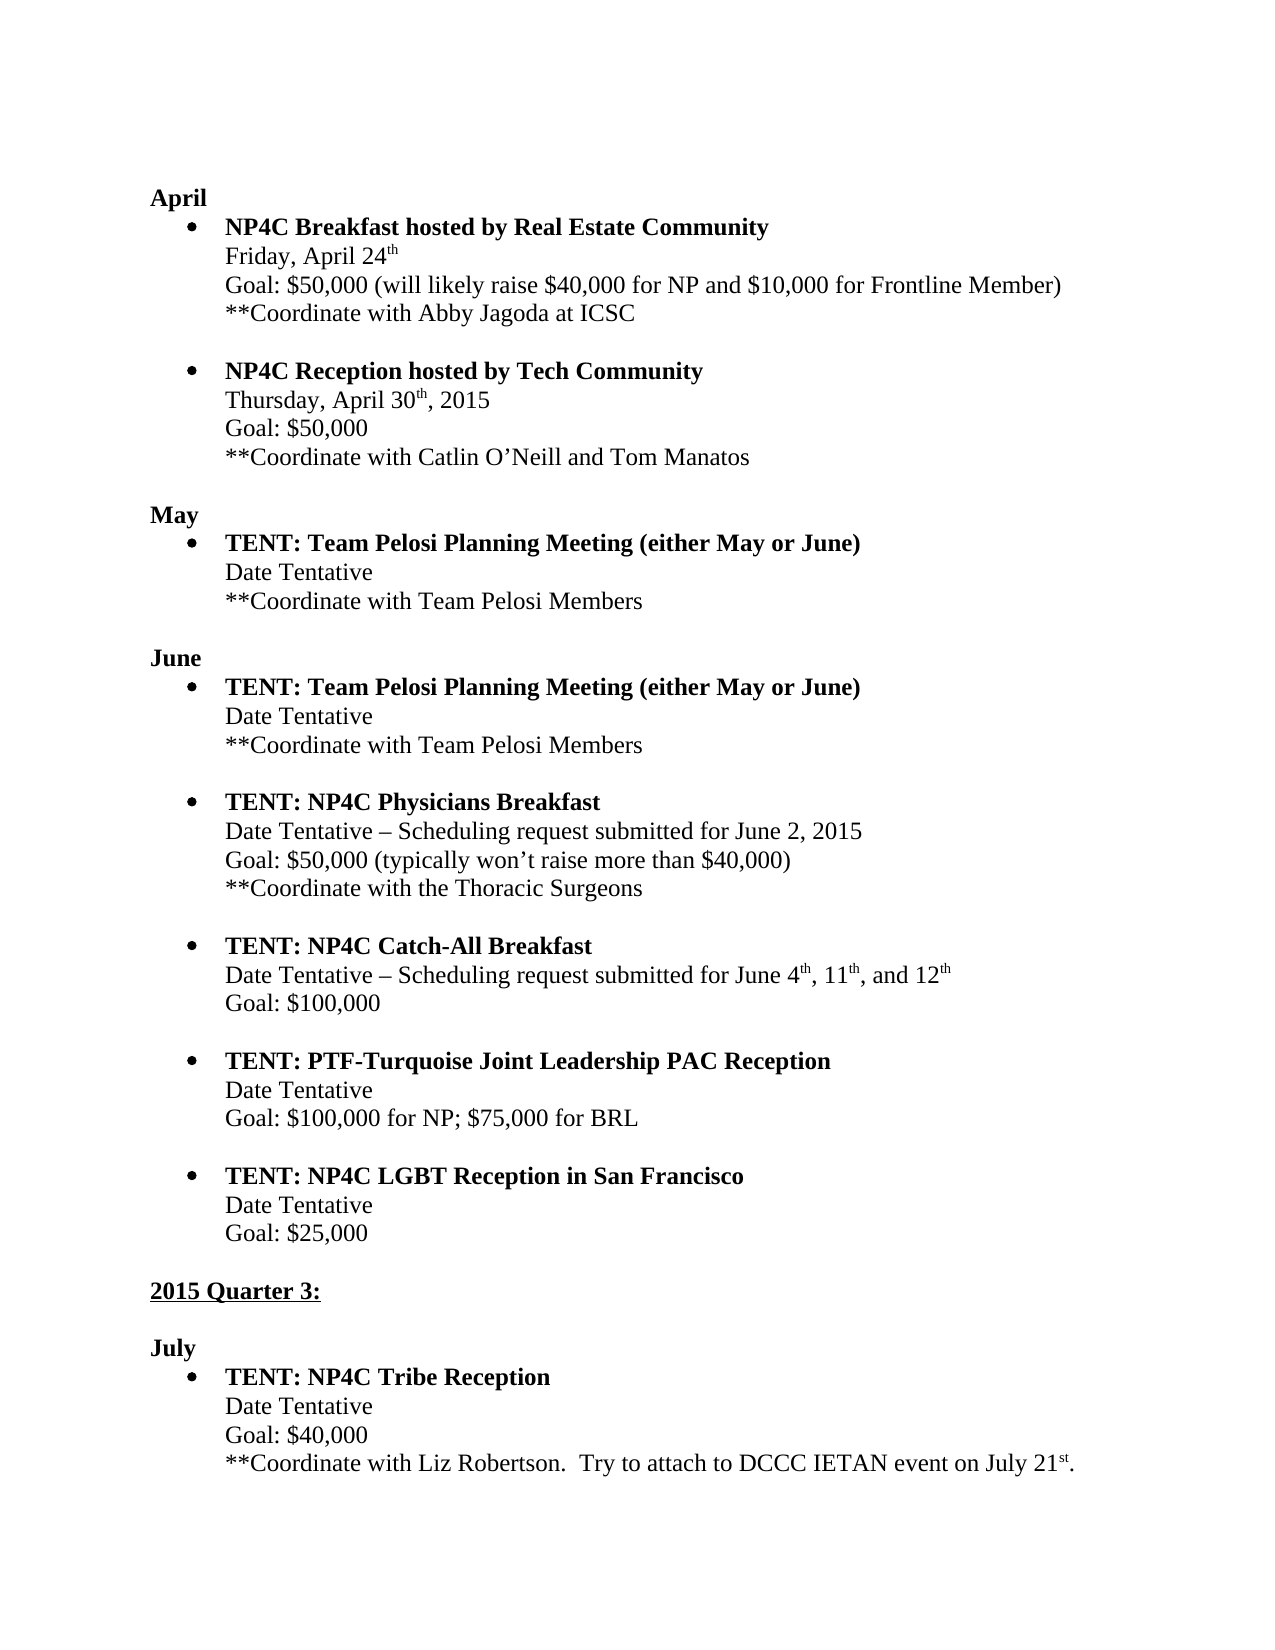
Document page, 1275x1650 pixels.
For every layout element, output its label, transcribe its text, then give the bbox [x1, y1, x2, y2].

list NP4C Reception hosted by Tech Community [187, 356, 1125, 385]
list TENT: NP4C Physicians Breakfast [187, 787, 1125, 816]
list Goal: $25,000 [225, 1218, 1125, 1247]
list **Coordinate with Team Pelosi Members [225, 586, 1125, 615]
list Date Tentative [225, 1075, 1125, 1103]
text Thursday, April 30th, 2015 [150, 385, 1125, 413]
text May [150, 500, 1125, 528]
list **Coordinate with Liz Robertson. Try to attach to DCCC IETAN event on July 21st. [225, 1448, 1125, 1477]
text Goal: $100,000 [150, 988, 1125, 1017]
text Goal: $50,000 (will likely raise $40,000 for NP and $10,000 for Frontline Member) [150, 270, 1125, 298]
text **Coordinate with Catlin O’Neill and Tom Manatos [150, 442, 1125, 471]
text July [150, 1333, 1125, 1362]
text June [150, 643, 1125, 672]
text Date Tentative – Scheduling request submitted for June 2, 2015 [225, 816, 1125, 845]
list Date Tentative – Scheduling request submitted for June 4th, 11th, and 12th [225, 960, 1125, 988]
list TENT: Team Pelosi Planning Meeting (either May or June) [187, 528, 1125, 557]
text Goal: $100,000 for NP; $75,000 for BRL [150, 1103, 1125, 1132]
text **Coordinate with the Thoracic Surgeons [225, 873, 1125, 902]
text 2015 Quarter 3: [150, 1276, 1125, 1305]
text Goal: $50,000 (typically won’t raise more than $40,000) [150, 845, 1125, 873]
text Goal: $50,000 [150, 413, 1125, 442]
list Goal: $40,000 [225, 1420, 1125, 1448]
list TENT: Team Pelosi Planning Meeting (either May or June) [187, 672, 1125, 701]
list TENT: NP4C LGBT Reception in San Francisco [187, 1161, 1125, 1190]
list TENT: PTF-Turquoise Joint Leadership PAC Reception [187, 1046, 1125, 1075]
text April [150, 183, 1125, 212]
list Date Tentative [225, 1391, 1125, 1420]
text Friday, April 24th [150, 241, 1125, 270]
list NP4C Breakfast hosted by Real Estate Community [187, 212, 1125, 241]
list Date Tentative [225, 701, 1125, 730]
list **Coordinate with Team Pelosi Members [225, 730, 1125, 758]
list Date Tentative [225, 1190, 1125, 1218]
list Date Tentative [225, 557, 1125, 586]
list TENT: NP4C Tribe Reception [187, 1362, 1125, 1391]
text **Coordinate with Abby Jagoda at ICSC [150, 298, 1125, 327]
list TENT: NP4C Catch-All Breakfast [187, 931, 1125, 960]
